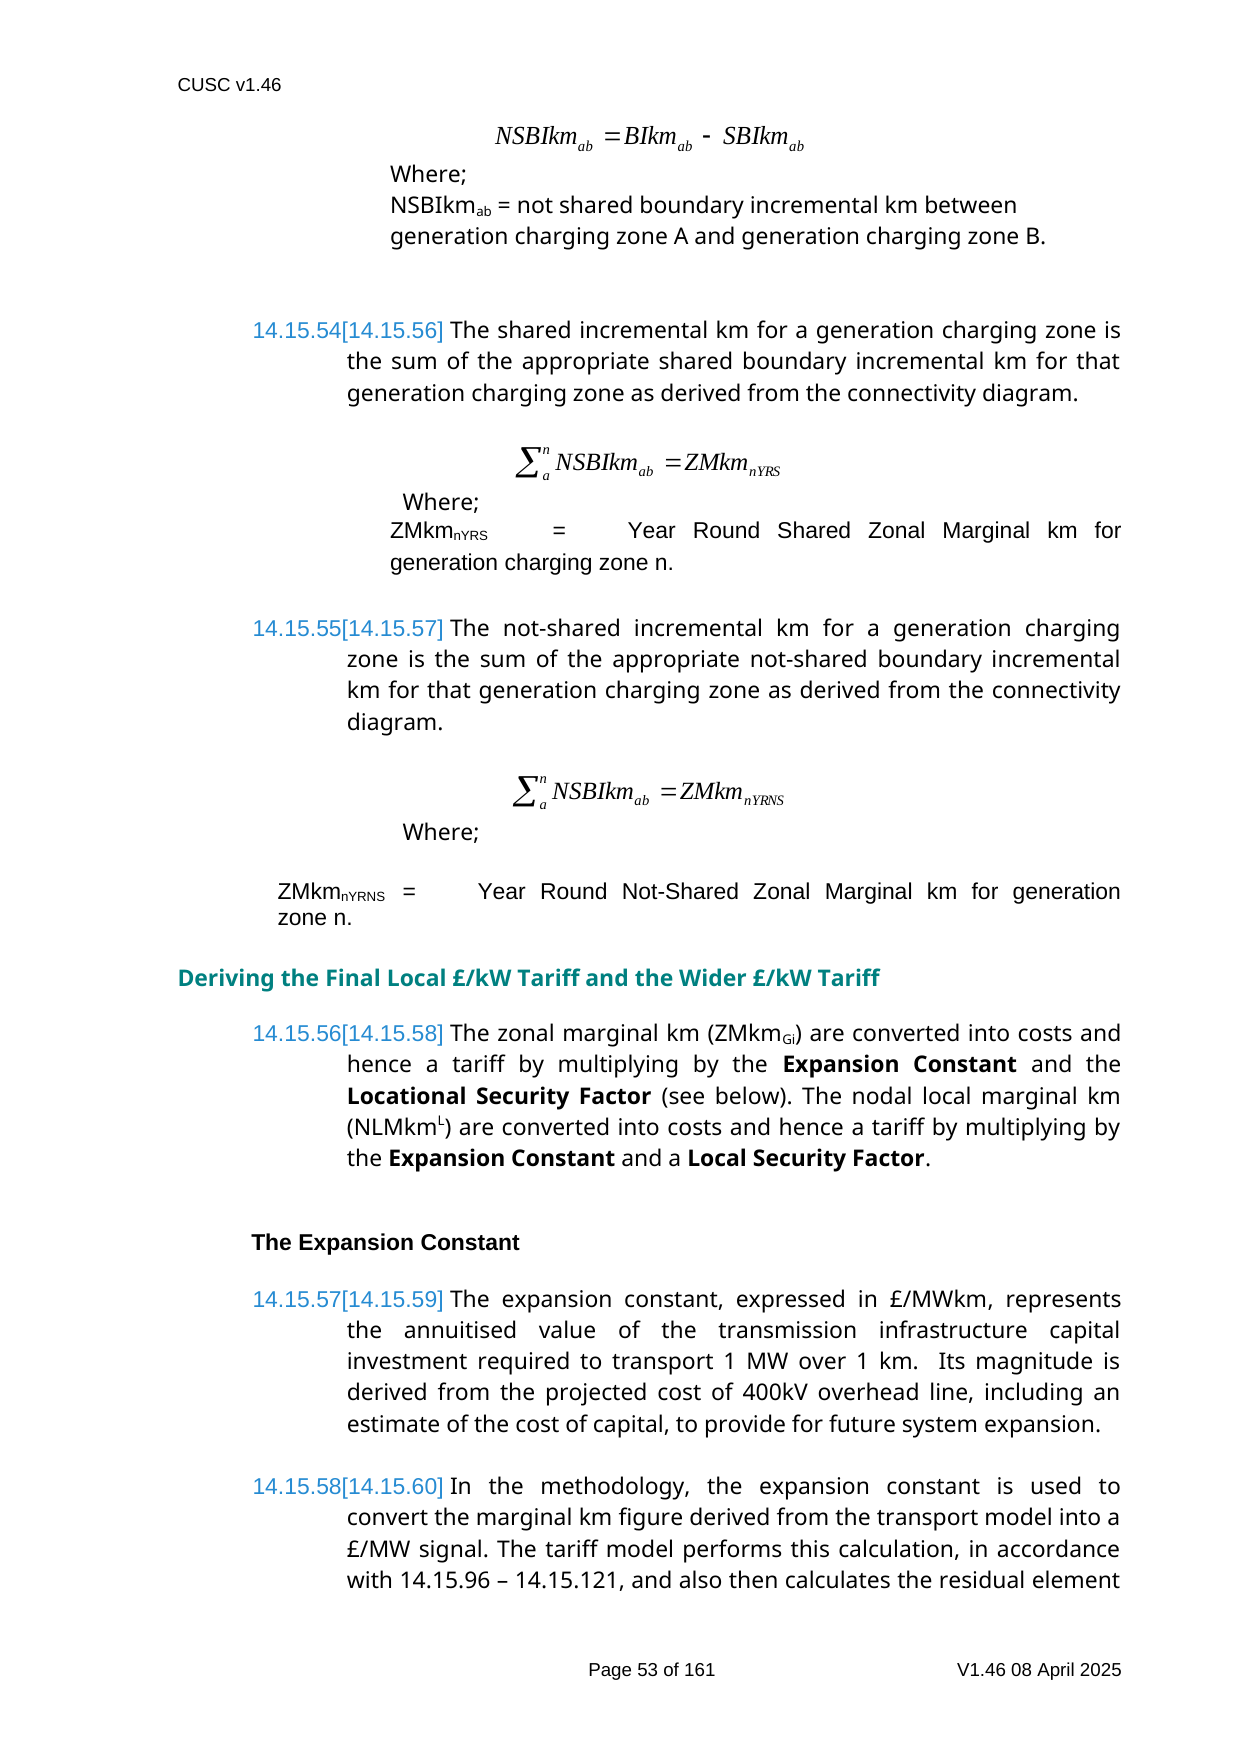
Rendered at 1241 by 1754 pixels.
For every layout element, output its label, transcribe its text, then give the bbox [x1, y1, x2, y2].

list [252, 1470, 1121, 1595]
text NSBIkmab = not shared boundary incremental km between generation charging zone A and generation charging zone B. [390, 189, 1121, 251]
text ZMkmnYRNS = Year Round Not-Shared Zonal Marginal km for generation zone n. [277, 878, 1121, 931]
list The not-shared incremental km for a generation charging zone is the sum of the appropriate not-shared boundary incremental km for that generation charging zone as derived from the connectivity diagram. [252, 612, 1121, 737]
subtitle Deriving the Final Local £/kW Tariff and the Wider £/kW Tariff [177, 962, 1121, 993]
text Where; [390, 815, 1121, 847]
list The shared incremental km for a generation charging zone is the sum of the appropriate shared boundary incremental km for that generation charging zone as derived from the connectivity diagram. [252, 314, 1121, 408]
list The expansion constant, expressed in £/MWkm, represents the annuitised value of the transmission infrastructure capital investment required to transport 1 MW over 1 km. Its magnitude is derived from the projected cost of 400kV overhead line, including an estimate of the cost of capital, to provide for future system expansion. [252, 1283, 1121, 1439]
list The zonal marginal km (ZMkmGi) are converted into costs and hence a tariff by multiplying by the Expansion Constant and the Locational Security Factor (see below). The nodal local marginal km (NLMkmL) are converted into costs and hence a tariff by multiplying by the Expansion Constant and a Local Security Factor. [252, 1017, 1121, 1173]
text Where; [390, 158, 1121, 189]
text ZMkmnYRS = Year Round Shared Zonal Marginal km for generation charging zone n. [390, 517, 1121, 575]
text Where; [390, 486, 1121, 517]
subtitle The Expansion Constant [177, 1226, 1121, 1258]
